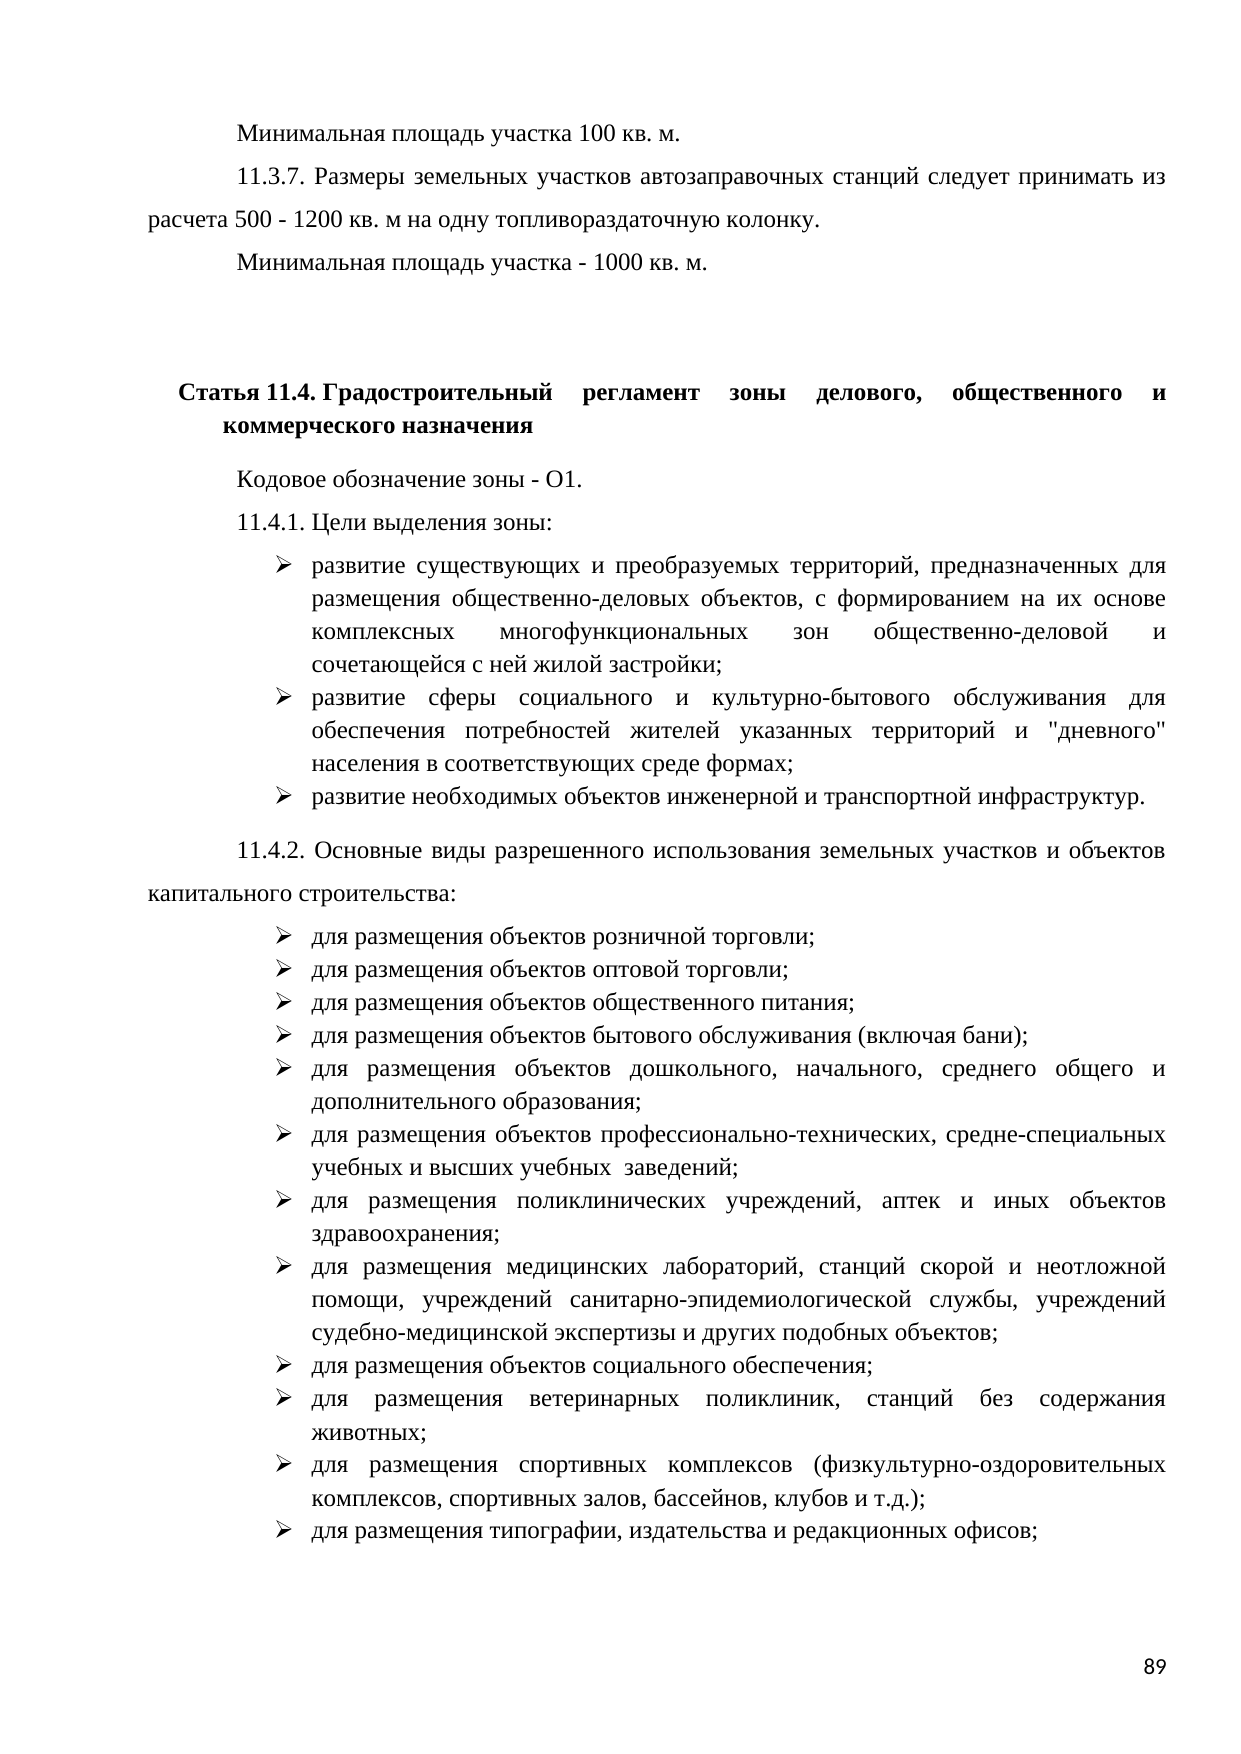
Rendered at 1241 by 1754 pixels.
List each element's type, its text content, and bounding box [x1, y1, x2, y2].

list Градостроительный регламент зоны делового, общественного и коммерческого назначения [178, 377, 1167, 439]
list для размещения объектов профессионально-технических, средне-специальных учебных и высших учебных заведений; [274, 1119, 1167, 1181]
text Минимальная площадь участка - 1000 кв. м. [148, 247, 1167, 276]
list для размещения объектов социального обеспечения; [274, 1351, 1167, 1379]
list для размещения ветеринарных поликлиник, станций без содержания животных; [274, 1383, 1167, 1445]
list для размещения объектов оптовой торговли; [274, 954, 1167, 983]
list развитие существующих и преобразуемых территорий, предназначенных для размещения общественно-деловых объектов, с формированием на их основе комплексных многофункциональных зон общественно-деловой и сочетающейся с ней жилой застройки; [274, 550, 1167, 678]
list для размещения медицинских лабораторий, станций скорой и неотложной помощи, учреждений санитарно-эпидемиологической службы, учреждений судебно-медицинской экспертизы и других подобных объектов; [274, 1251, 1167, 1346]
list развитие сферы социального и культурно-бытового обслуживания для обеспечения потребностей жителей указанных территорий и "дневного" населения в соответствующих среде формах; [274, 682, 1167, 777]
list для размещения типографии, издательства и редакционных офисов; [274, 1516, 1167, 1544]
text 11.4.2. Основные виды разрешенного использования земельных участков и объектов капитального строительства: [148, 835, 1167, 907]
text 11.3.7. Размеры земельных участков автозаправочных станций следует принимать из расчета 500 - 1200 кв. м на одну топливораздаточную колонку. [148, 161, 1167, 233]
list развитие необходимых объектов инженерной и транспортной инфраструктур. [274, 781, 1167, 810]
text Минимальная площадь участка 100 кв. м. [148, 118, 1167, 147]
list для размещения спортивных комплексов (физкультурно-оздоровительных комплексов, спортивных залов, бассейнов, клубов и т.д.); [274, 1449, 1167, 1511]
list для размещения поликлинических учреждений, аптек и иных объектов здравоохранения; [274, 1185, 1167, 1247]
list для размещения объектов бытового обслуживания (включая бани); [274, 1020, 1167, 1049]
text Кодовое обозначение зоны - О1. [148, 464, 1167, 492]
list для размещения объектов общественного питания; [274, 987, 1167, 1016]
text 11.4.1. Цели выделения зоны: [148, 507, 1167, 536]
list для размещения объектов дошкольного, начального, среднего общего и дополнительного образования; [274, 1053, 1167, 1115]
list для размещения объектов розничной торговли; [274, 921, 1167, 950]
